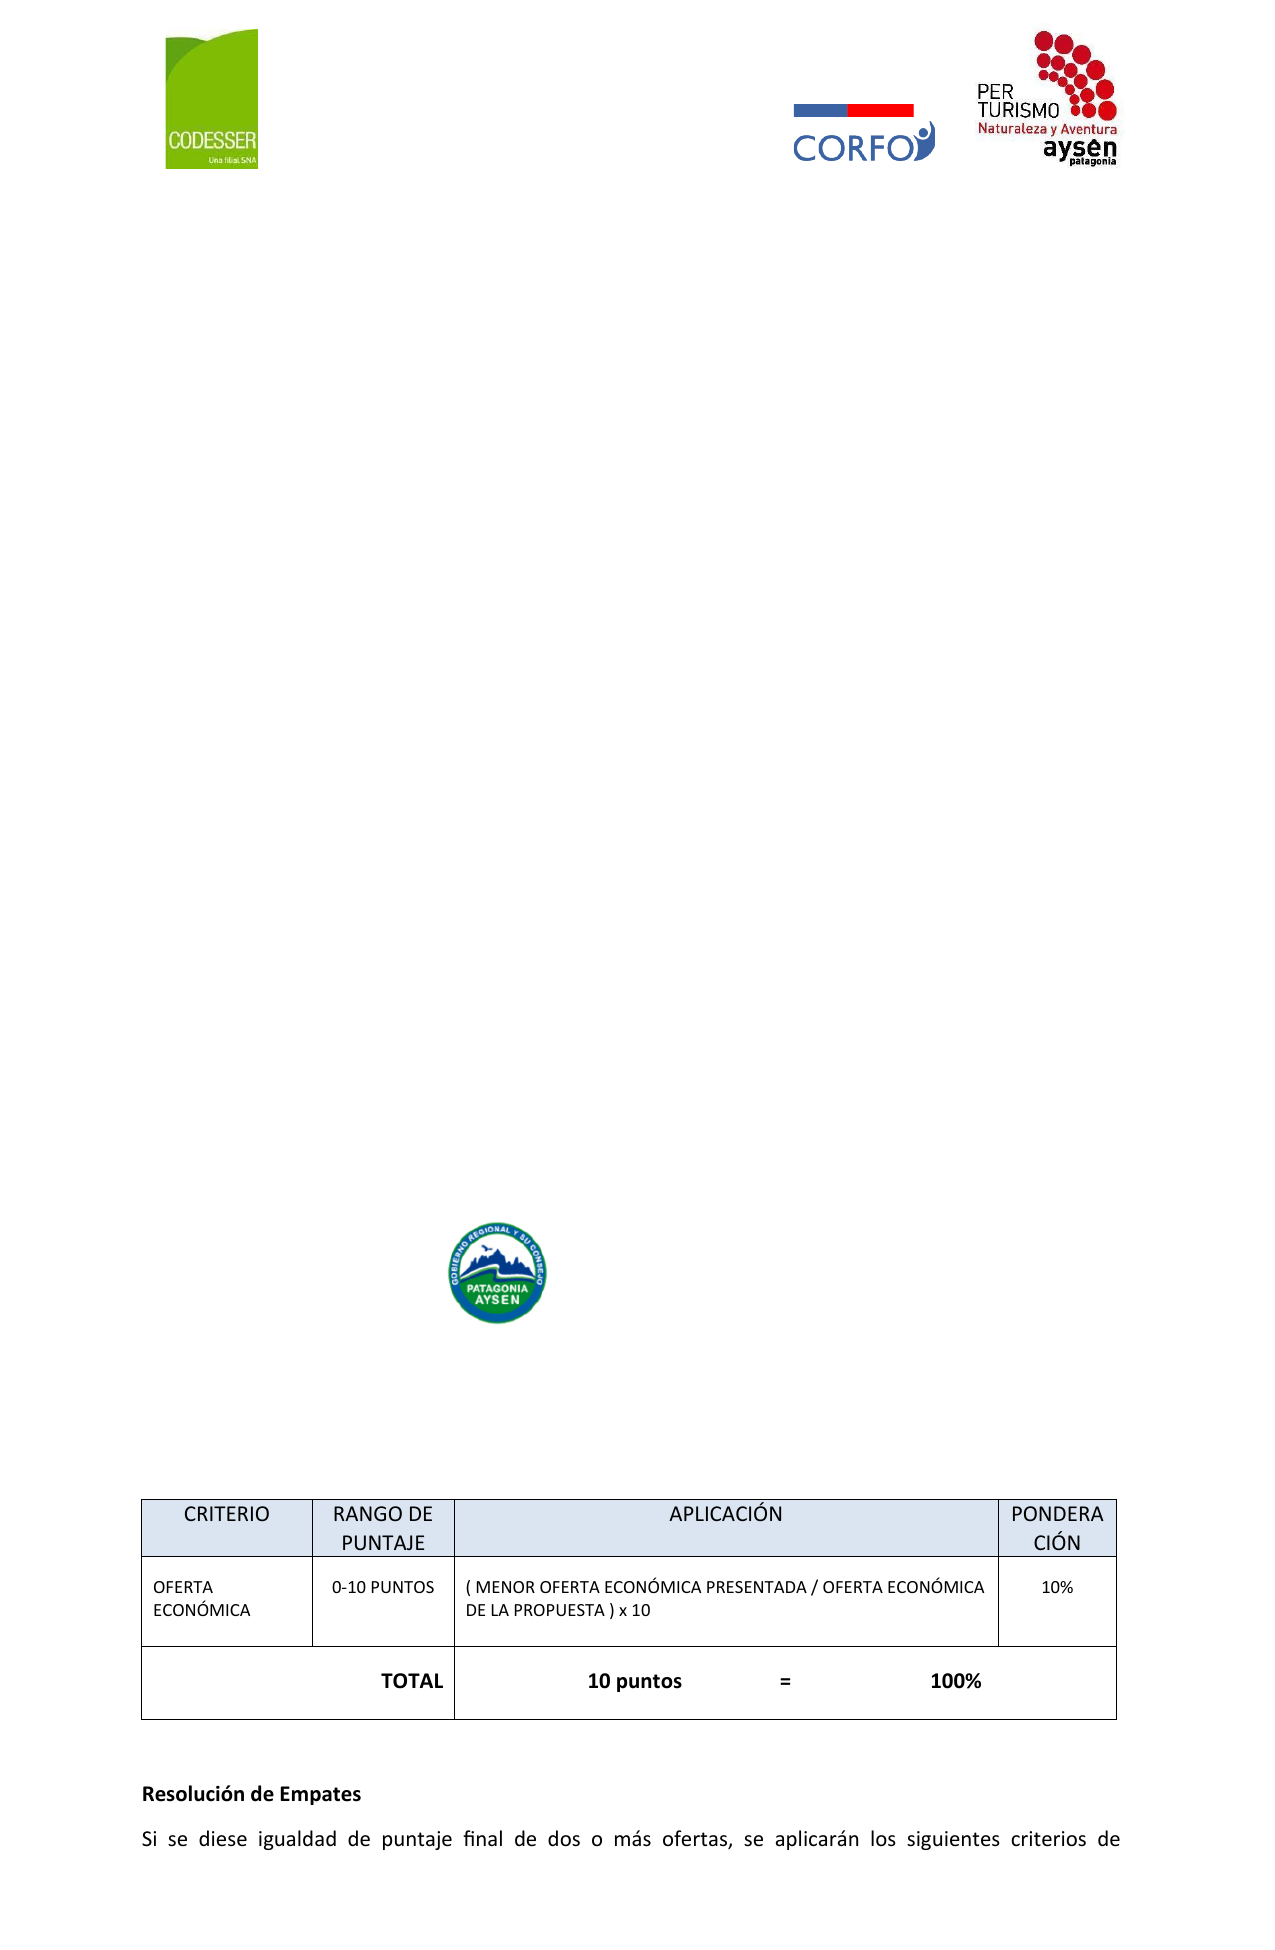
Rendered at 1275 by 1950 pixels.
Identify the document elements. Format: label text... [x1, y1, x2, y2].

table_header APLICACIÓN [455, 1500, 998, 1556]
table_cell ( MENOR OFERTA ECONÓMICA PRESENTADA / OFERTA ECONÓMICA DE LA PROPUESTA ) x 10 [455, 1557, 998, 1646]
picture [165, 29, 258, 169]
table_header CRITERIO [142, 1500, 312, 1556]
table_header PONDERACIÓN [999, 1500, 1116, 1556]
picture [793, 104, 935, 161]
table_cell TOTAL [142, 1647, 454, 1719]
table_cell 0-10 PUNTOS [313, 1557, 454, 1646]
table_header RANGO DE PUNTAJE [313, 1500, 454, 1556]
table_cell 10 puntos = 100% [455, 1647, 1116, 1719]
picture [964, 23, 1125, 175]
picture [442, 1220, 551, 1326]
table_cell 10% [999, 1557, 1116, 1646]
text Si se diese igualdad de puntaje final de dos o más ofertas, se aplicarán los siguientes criterios de desempate: [142, 1824, 1123, 1852]
text Resolución de Empates [142, 1779, 1123, 1807]
table_cell OFERTA ECONÓMICA [142, 1557, 312, 1646]
